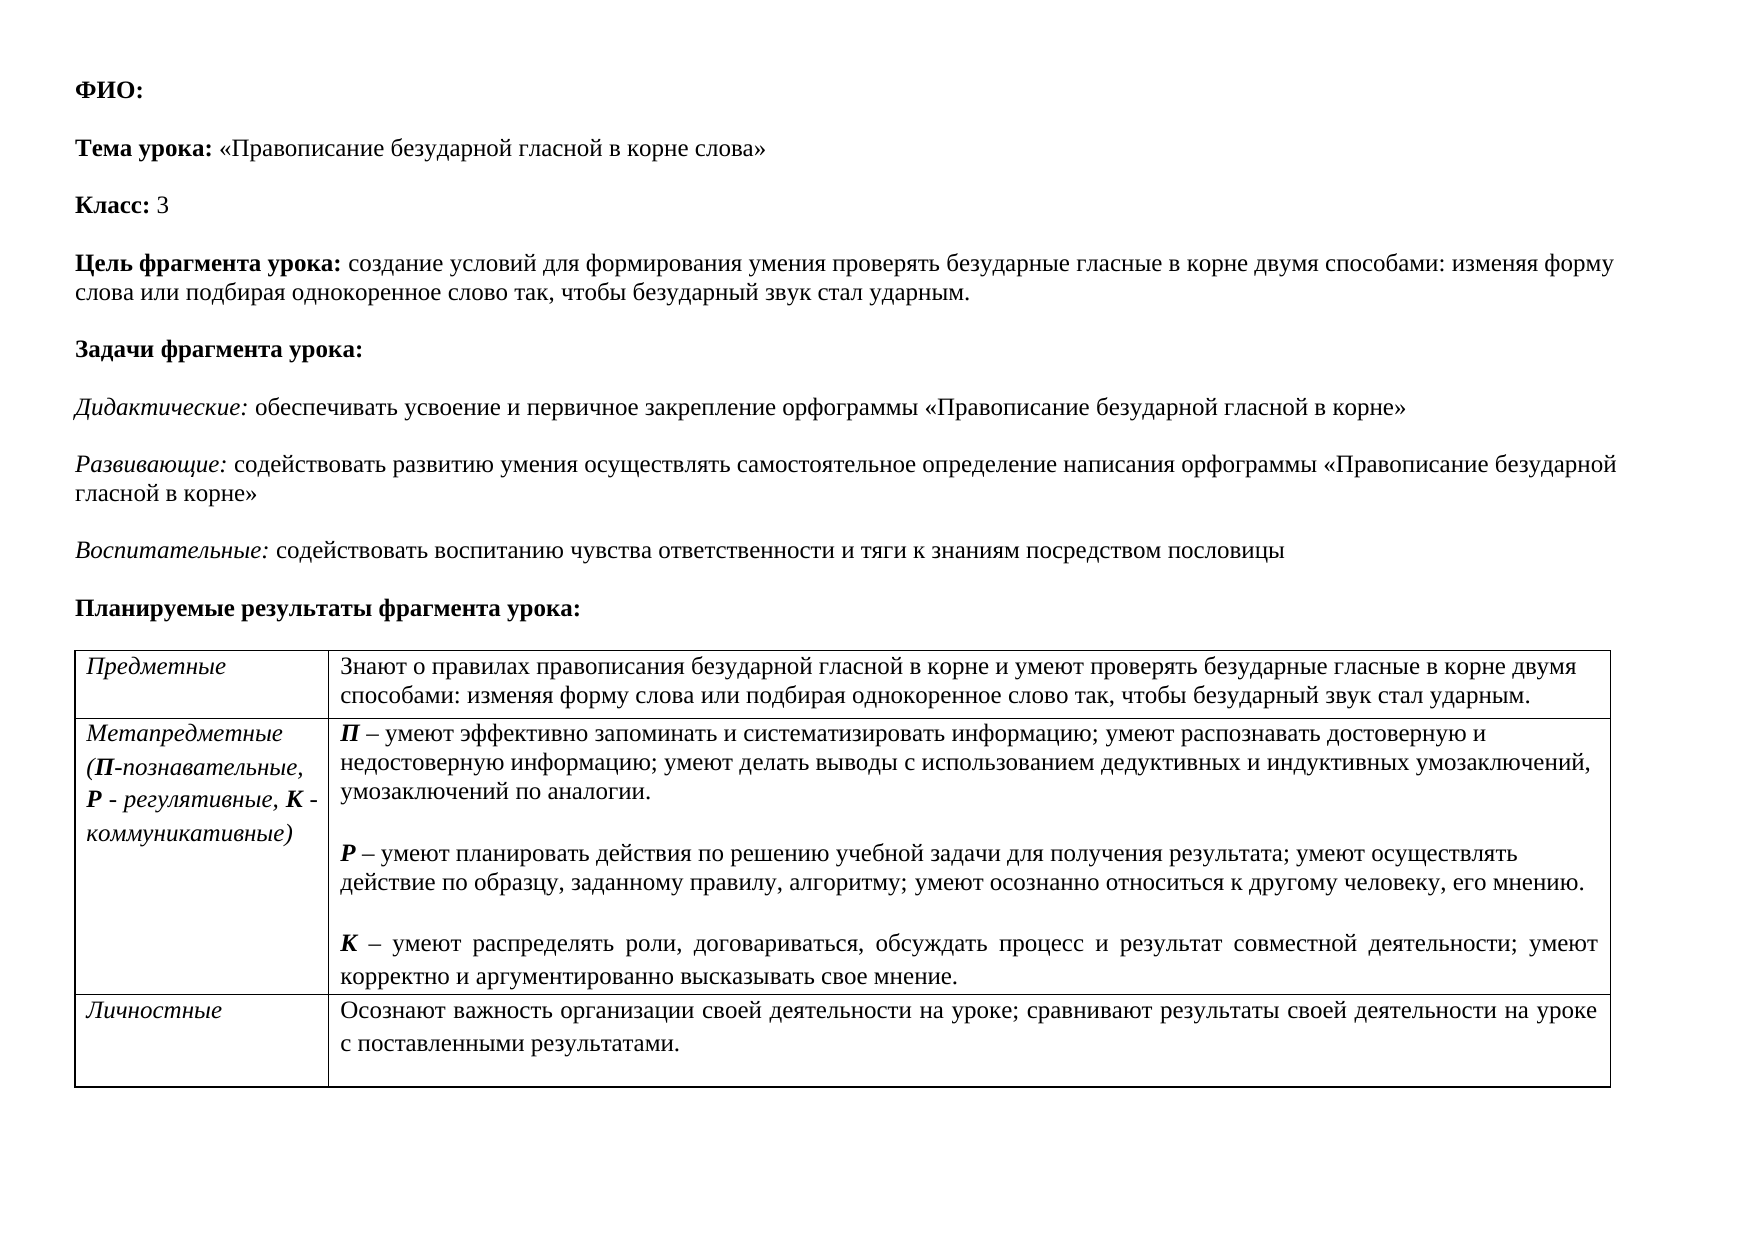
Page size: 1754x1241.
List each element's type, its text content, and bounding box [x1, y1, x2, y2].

text Цель фрагмента урока: создание условий для формирования умения проверять безударные гласные в корне двумя способами: изменяя форму слова или подбирая однокоренное слово так, чтобы безударный звук стал ударным. [75, 248, 1679, 305]
table_cell Осознают важность организации своей деятельности на уроке; сравнивают результаты своей деятельности на уроке с поставленными результатами. [329, 995, 1610, 1086]
text Тема урока: «Правописание безударной гласной в корне слова» [75, 133, 1679, 162]
text Дидактические: обеспечивать усвоение и первичное закрепление орфограммы «Правописание безударной гласной в корне» [75, 392, 1679, 420]
text ФИО: [75, 75, 1679, 104]
text Развивающие: содействовать развитию умения осуществлять самостоятельное определение написания орфограммы «Правописание безударной гласной в корне» [75, 449, 1679, 507]
text Планируемые результаты фрагмента урока: [75, 593, 1679, 622]
text Задачи фрагмента урока: [75, 334, 1679, 363]
table_cell Личностные [76, 995, 328, 1086]
text Класс: 3 [75, 190, 1679, 219]
table_cell П – умеют эффективно запоминать и систематизировать информацию; умеют распознавать достоверную и недостоверную информацию; умеют делать выводы с использованием дедуктивных и индуктивных умозаключений, умозаключений по аналогии. Р – умеют планировать действия по решению учебной задачи для получения результата; умеют осуществлять действие по образцу, заданному правилу, алгоритму; умеют осознанно относиться к другому человеку, его мнению. К – умеют распределять роли, договариваться, обсуждать процесс и результат совместной деятельности; умеют корректно и аргументированно высказывать свое мнение. [329, 719, 1610, 994]
table_header Знают о правилах правописания безударной гласной в корне и умеют проверять безударные гласные в корне двумя способами: изменяя форму слова или подбирая однокоренное слово так, чтобы безударный звук стал ударным. [329, 651, 1610, 717]
table_header Предметные [76, 651, 328, 717]
table_cell Метапредметные (П-познавательные, Р - регулятивные, К - коммуникативные) [76, 719, 328, 994]
text Воспитательные: содействовать воспитанию чувства ответственности и тяги к знаниям посредством пословицы [75, 535, 1679, 564]
